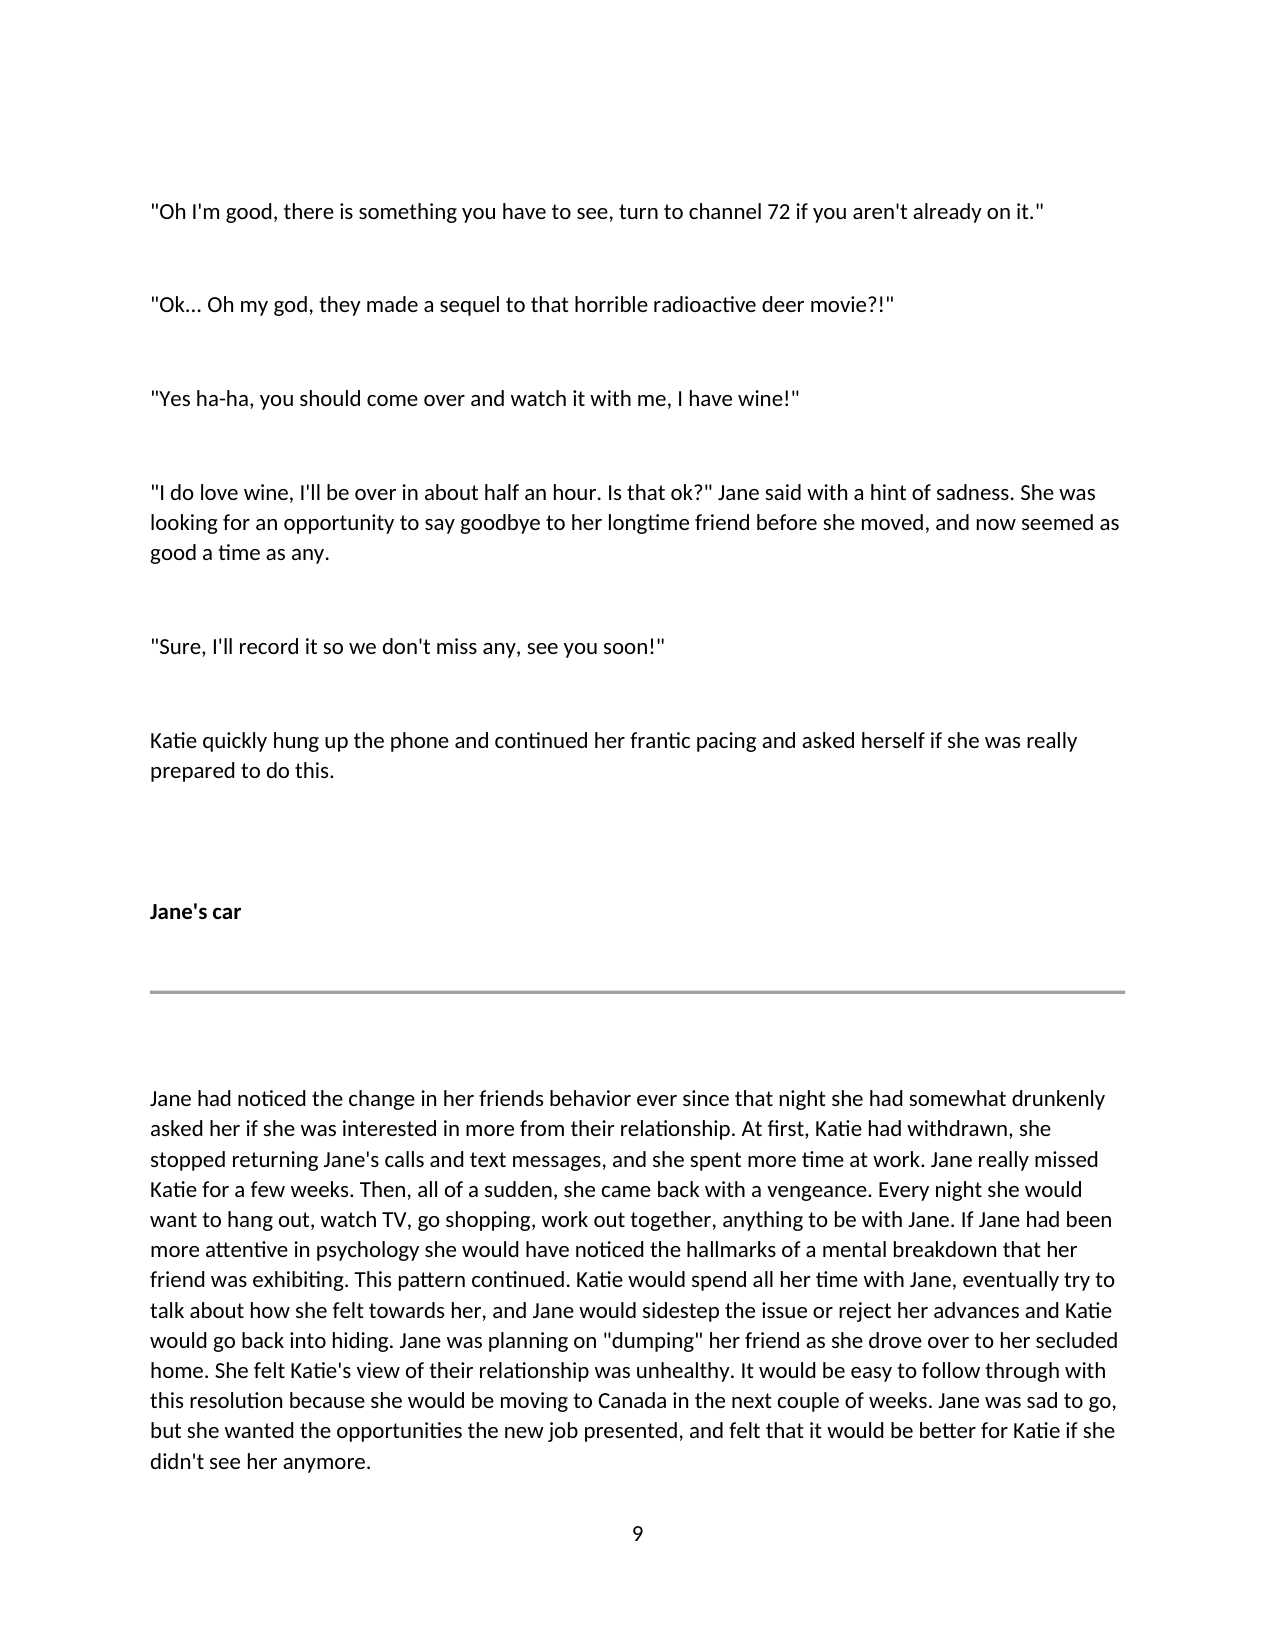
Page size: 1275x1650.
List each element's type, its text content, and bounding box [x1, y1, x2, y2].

text "Yes ha-ha, you should come over and watch it with me, I have wine!" [150, 384, 1125, 412]
text "Ok... Oh my god, they made a sequel to that horrible radioactive deer movie?!" [150, 291, 1125, 319]
text Jane's car [150, 897, 1125, 925]
text Jane had noticed the change in her friends behavior ever since that night she had somewhat drunkenly asked her if she was interested in more from their relationship. At first, Katie had withdrawn, she stopped returning Jane's calls and text messages, and she spent more time at work. Jane really missed Katie for a few weeks. Then, all of a sudden, she came back with a vengeance. Every night she would want to hang out, watch TV, go shopping, work out together, anything to be with Jane. If Jane had been more attentive in psychology she would have noticed the hallmarks of a mental breakdown that her friend was exhibiting. This pattern continued. Katie would spend all her time with Jane, eventually try to talk about how she felt towards her, and Jane would sidestep the issue or reject her advances and Katie would go back into hiding. Jane was planning on "dumping" her friend as she drove over to her secluded home. She felt Katie's view of their relationship was unhealthy. It would be easy to follow through with this resolution because she would be moving to Canada in the next couple of weeks. Jane was sad to go, but she wanted the opportunities the new job presented, and felt that it would be better for Katie if she didn't see her anymore. [150, 1084, 1125, 1475]
text "Sure, I'll record it so we don't miss any, see you soon!" [150, 632, 1125, 660]
text Katie quickly hung up the phone and continued her frantic pacing and asked herself if she was really prepared to do this. [150, 726, 1125, 784]
text "I do love wine, I'll be over in about half an hour. Is that ok?" Jane said with a hint of sadness. She was looking for an opportunity to say goodbye to her longtime friend before she moved, and now seemed as good a time as any. [150, 478, 1125, 567]
text "Oh I'm good, there is something you have to see, turn to channel 72 if you aren't already on it." [150, 197, 1125, 225]
